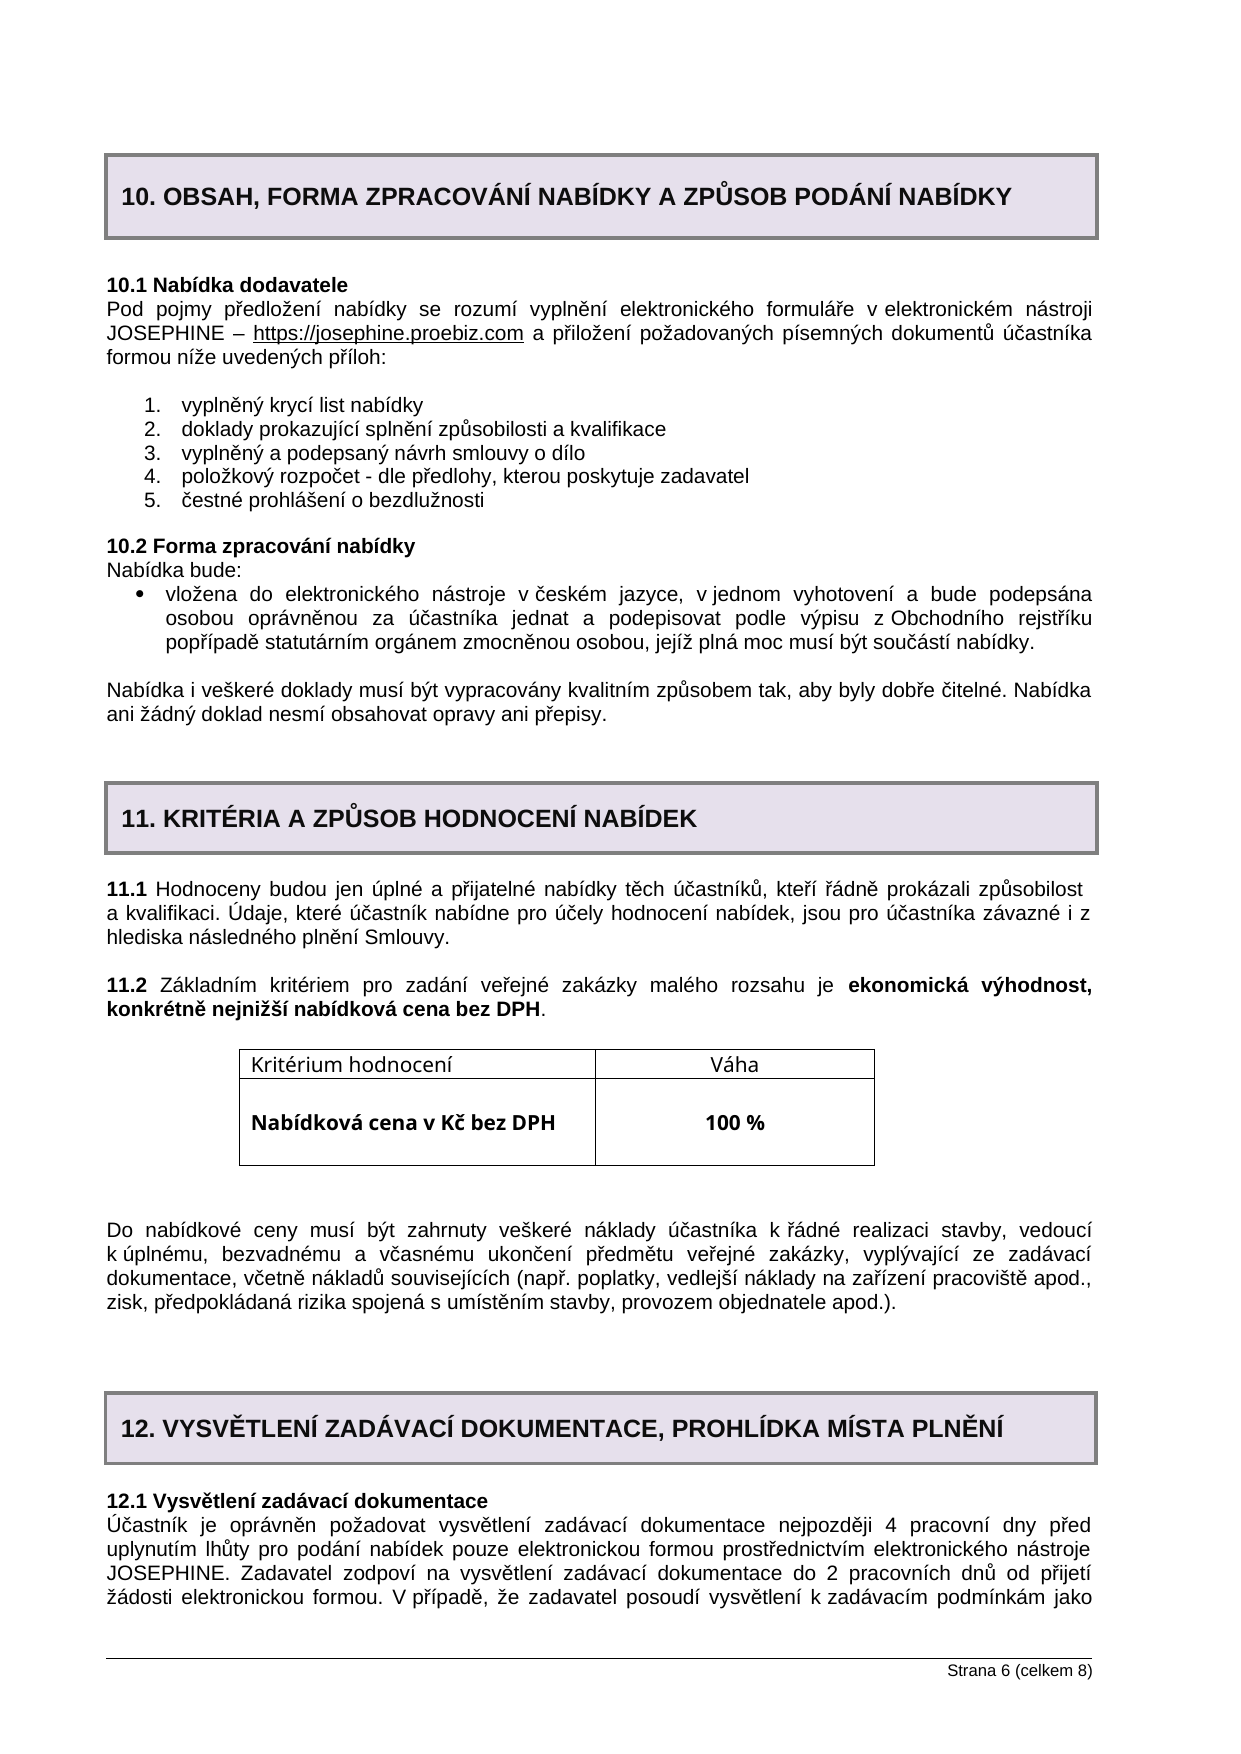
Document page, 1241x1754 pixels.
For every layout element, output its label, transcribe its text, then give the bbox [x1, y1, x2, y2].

list vyplněný krycí list nabídky [144, 392, 1092, 416]
text Nabídka i veškeré doklady musí být vypracovány kvalitním způsobem tak, aby byly dobře čitelné. Nabídka ani žádný doklad nesmí obsahovat opravy ani přepisy. [106, 678, 1092, 726]
text 11.2 Základním kritériem pro zadání veřejné zakázky malého rozsahu je ekonomická výhodnost, konkrétně nejnižší nabídková cena bez DPH. [106, 972, 1092, 1020]
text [106, 1513, 1092, 1609]
text Do nabídkové ceny musí být zahrnuty veškeré náklady účastníka k řádné realizaci stavby, vedoucí k úplnému, bezvadnému a včasnému ukončení předmětu veřejné zakázky, vyplývající ze zadávací dokumentace, včetně nákladů souvisejících (např. poplatky, vedlejší náklady na zařízení pracoviště apod., zisk, předpokládaná rizika spojená s umístěním stavby, provozem objednatele apod.). [106, 1218, 1092, 1314]
text Pod pojmy předložení nabídky se rozumí vyplnění elektronického formuláře v elektronickém nástroji JOSEPHINE – https://josephine.proebiz.com a přiložení požadovaných písemných dokumentů účastníka formou níže uvedených příloh: [106, 297, 1092, 368]
list vložena do elektronického nástroje v českém jazyce, v jednom vyhotovení a bude podepsána osobou oprávněnou za účastníka jednat a podepisovat podle výpisu z Obchodního rejstříku popřípadě statutárním orgánem zmocněnou osobou, jejíž plná moc musí být součástí nabídky. [136, 582, 1092, 654]
table_cell 100 % [596, 1079, 874, 1164]
text 11.1 Hodnoceny budou jen úplné a přijatelné nabídky těch účastníků, kteří řádně prokázali způsobilost a kvalifikaci. Údaje, které účastník nabídne pro účely hodnocení nabídek, jsou pro účastníka závazné i z hlediska následného plnění Smlouvy. [106, 877, 1092, 948]
list vyplněný a podepsaný návrh smlouvy o dílo [144, 440, 1092, 464]
table_header Váha [596, 1050, 874, 1078]
text 10.1 Nabídka dodavatele [106, 273, 1092, 297]
text 10.2 Forma zpracování nabídky [106, 534, 1092, 558]
list položkový rozpočet - dle předlohy, kterou poskytuje zadavatel [144, 464, 1092, 488]
list doklady prokazující splnění způsobilosti a kvalifikace [144, 416, 1092, 440]
text 12.1 Vysvětlení zadávací dokumentace [106, 1489, 1092, 1513]
list čestné prohlášení o bezdlužnosti [144, 488, 1092, 512]
text Nabídka bude: [106, 558, 1092, 582]
table_cell Nabídková cena v Kč bez DPH [240, 1079, 595, 1164]
table_header Kritérium hodnocení [240, 1050, 595, 1078]
